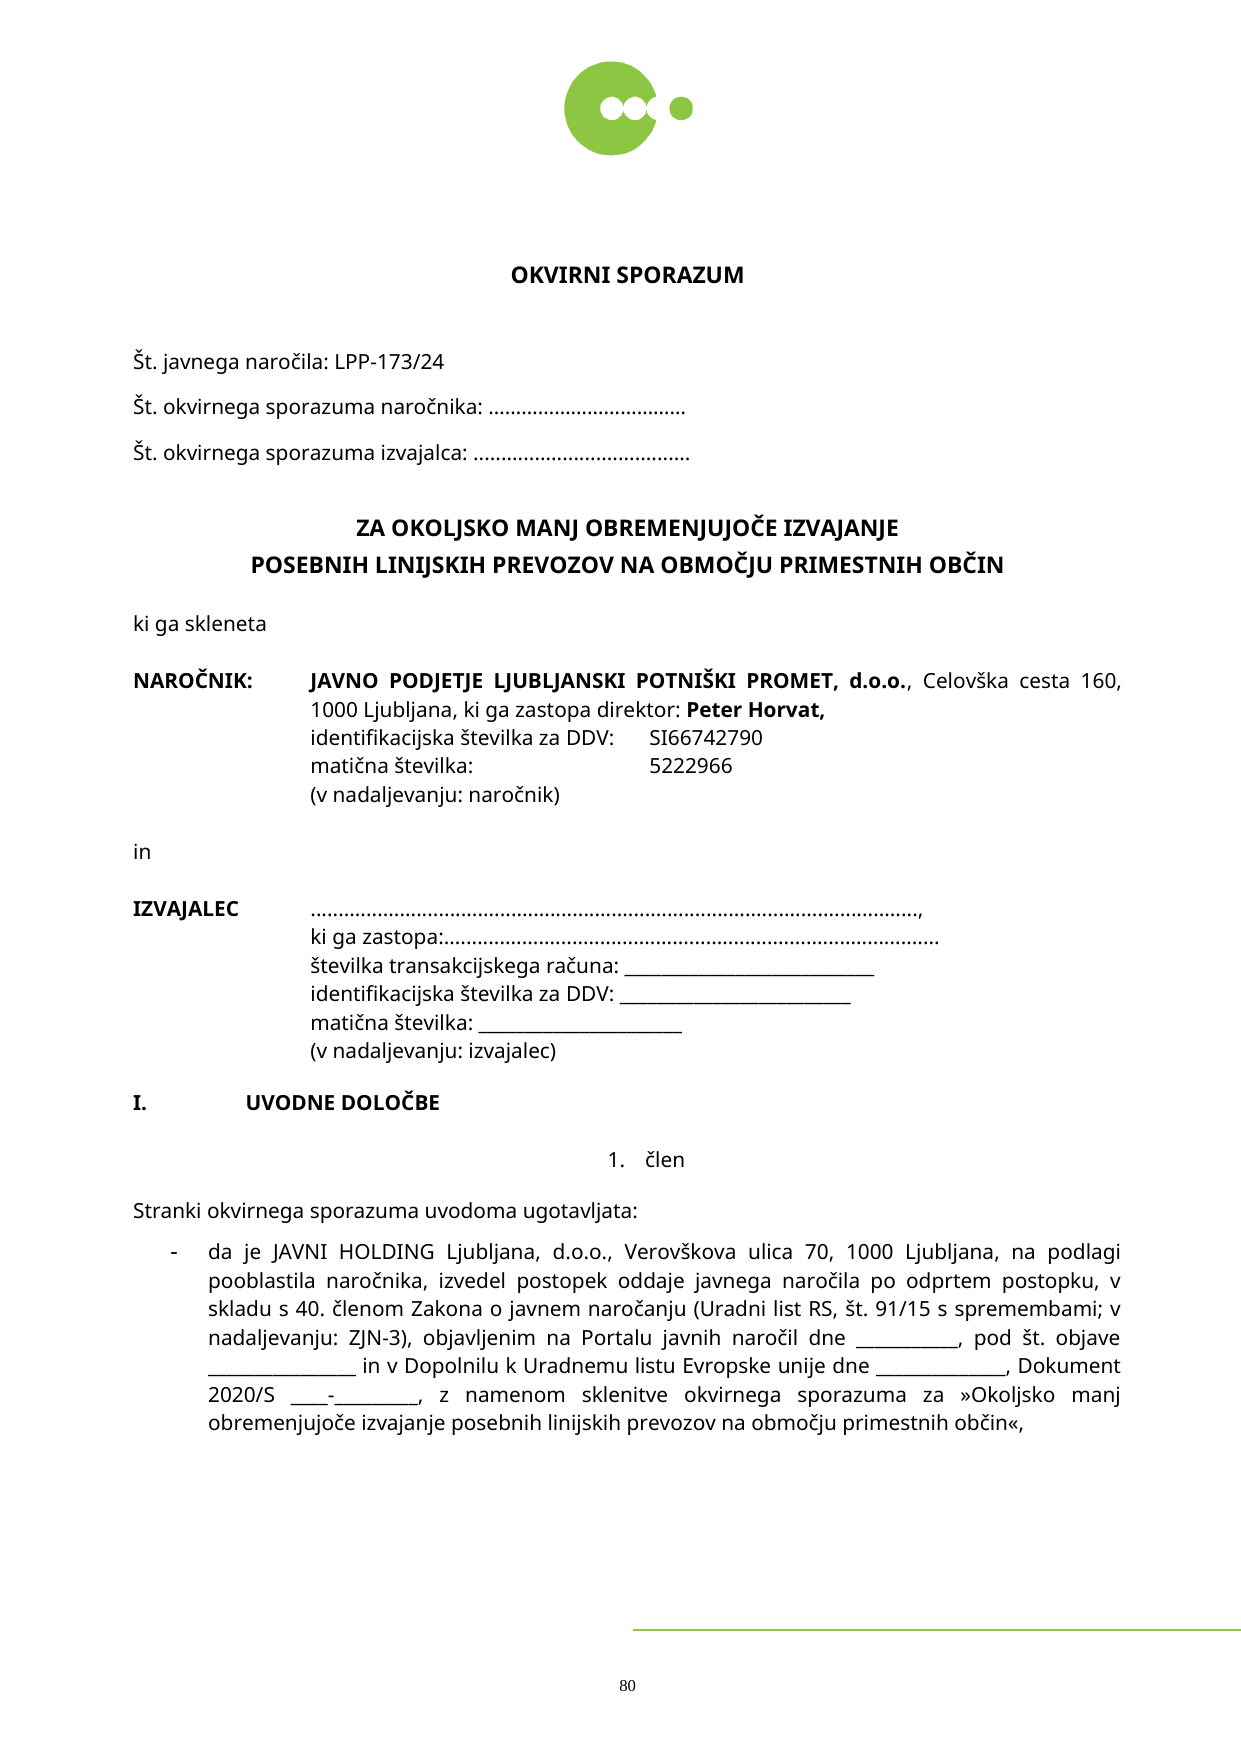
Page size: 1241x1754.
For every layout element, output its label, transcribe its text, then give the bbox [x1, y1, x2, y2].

text ki ga zastopa:......................................................................................... [310, 922, 1122, 951]
text ZA OKOLJSKO MANJ OBREMENJUJOČE IZVAJANJE [133, 512, 1122, 543]
text identifikacijska številka za DDV: _________________________ [133, 979, 1122, 1008]
text številka transakcijskega računa: ___________________________ [133, 951, 1122, 979]
text IZVAJALEC ............................................................................................................., [133, 894, 1122, 922]
text Št. okvirnega sporazuma izvajalca: ....................................... [133, 438, 1122, 466]
text (v nadaljevanju: izvajalec) [310, 1036, 1122, 1064]
text NAROČNIK: JAVNO PODJETJE LJUBLJANSKI POTNIŠKI PROMET, d.o.o., Celovška cesta 160, 1000 Ljubljana, ki ga zastopa direktor: Peter Horvat, [133, 666, 1122, 723]
list da je JAVNI HOLDING Ljubljana, d.o.o., Verovškova ulica 70, 1000 Ljubljana, na podlagi pooblastila naročnika, izvedel postopek oddaje javnega naročila po odprtem postopku, v skladu s 40. členom Zakona o javnem naročanju (Uradni list RS, št. 91/15 s spremembami; v nadaljevanju: ZJN-3), objavljenim na Portalu javnih naročil dne ___________, pod št. objave ________________ in v Dopolnilu k Uradnemu listu Evropske unije dne ______________, Dokument 2020/S ____-_________, z namenom sklenitve okvirnega sporazuma za »Okoljsko manj obremenjujoče izvajanje posebnih linijskih prevozov na območju primestnih občin«, [170, 1237, 1122, 1437]
text matična številka: 5222966 [141, 752, 1122, 780]
text matična številka: ______________________ [133, 1008, 1122, 1036]
text Št. javnega naročila: LPP-173/24 [133, 347, 1122, 375]
text ki ga skleneta [133, 609, 1122, 638]
text in [133, 837, 1122, 865]
text identifikacijska številka za DDV: SI66742790 [133, 723, 1122, 752]
list UVODNE DOLOČBE [133, 1088, 1122, 1117]
text (v nadaljevanju: naročnik) [302, 780, 1122, 808]
text Št. okvirnega sporazuma naročnika: ……………………………… [133, 392, 1122, 421]
text POSEBNIH LINIJSKIH PREVOZOV NA OBMOČJU PRIMESTNIH OBČIN [133, 549, 1122, 581]
list člen [170, 1145, 1122, 1174]
text OKVIRNI SPORAZUM [133, 259, 1122, 290]
text Stranki okvirnega sporazuma uvodoma ugotavljata: [133, 1197, 1122, 1225]
